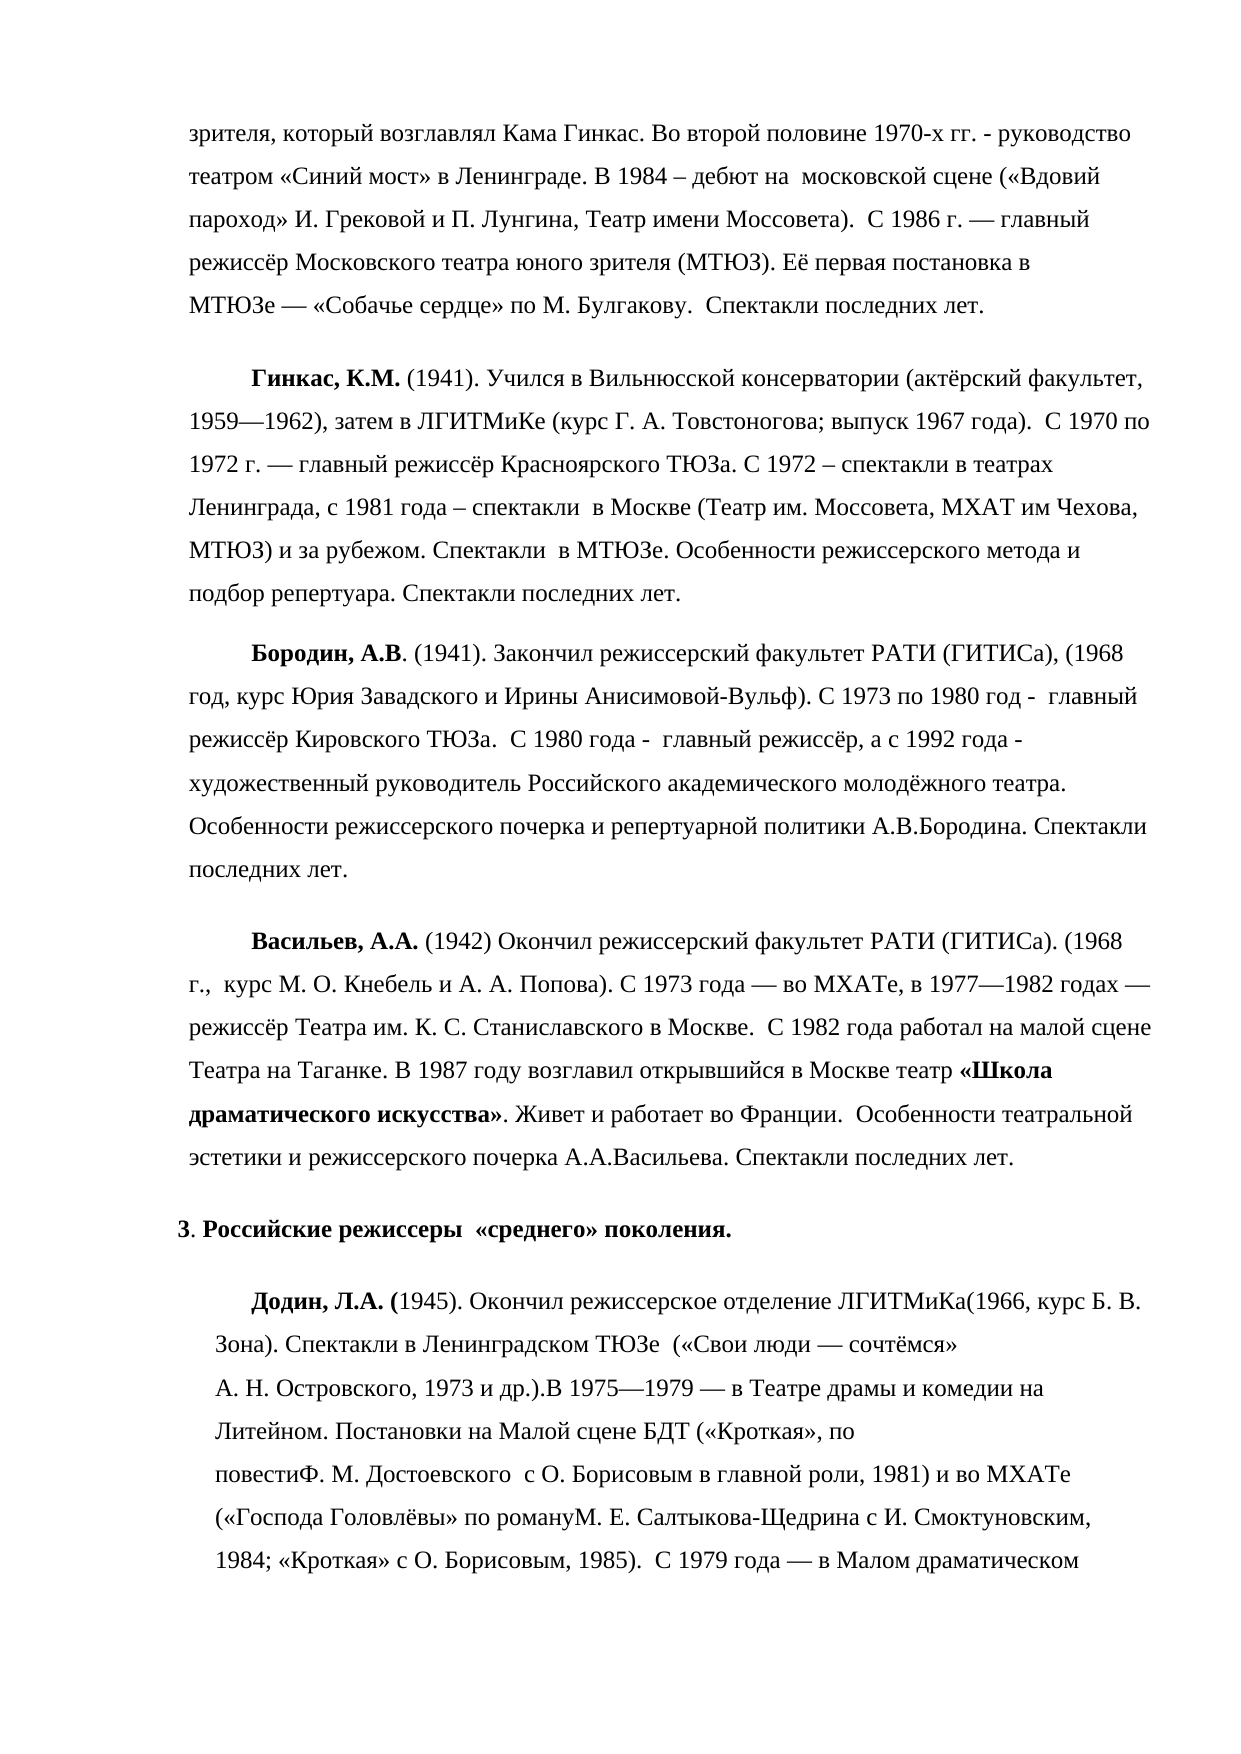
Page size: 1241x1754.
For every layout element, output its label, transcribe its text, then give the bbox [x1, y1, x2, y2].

text Гинкас, К.М. (1941). Учился в Вильнюсской консерватории (актёрский факультет, 1959—1962), затем в ЛГИТМиКе (курс Г. А. Товстоногова; выпуск 1967 года). С 1970 по . — главный режиссёр Красноярского ТЮЗа. С 1972 – спектакли в театрах Ленинграда, с 1981 года – спектакли в Москве (Театр им. Моссовета, МХАТ им Чехова, МТЮЗ) и за рубежом. Спектакли в МТЮЗе. Особенности режиссерского метода и подбор репертуара. Спектакли последних лет. [188, 363, 1152, 607]
text Бородин, А.В. (1941). Закончил режиссерский факультет РАТИ (ГИТИСа), (1968 год, курс Юрия Завадского и Ирины Анисимовой-Вульф). С 1973 по 1980 год - главный режиссёр Кировского ТЮЗа. С 1980 года - главный режиссёр, а с 1992 года - художественный руководитель Российского академического молодёжного театра. Особенности режиссерского почерка и репертуарной политики А.В.Бородина. Спектакли последних лет. [188, 638, 1152, 883]
text 3. Российские режиссеры «среднего» поколения. [177, 1214, 1122, 1243]
text Васильев, А.А. (1942) Окончил режиссерский факультет РАТИ (ГИТИСа). (., курс М. О. Кнебель и А. А. Попова). С 1973 года — во МХАТе, в 1977—1982 годах — режиссёр Театра им. К. С. Станиславского в Москве. С 1982 года работал на малой сцене Театра на Таганке. В 1987 году возглавил открывшийся в Москве театр «Школа драматического искусства». Живет и работает во Франции. Особенности театральной эстетики и режиссерского почерка А.А.Васильева. Спектакли последних лет. [188, 926, 1152, 1171]
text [188, 118, 1152, 319]
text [215, 1286, 1152, 1574]
